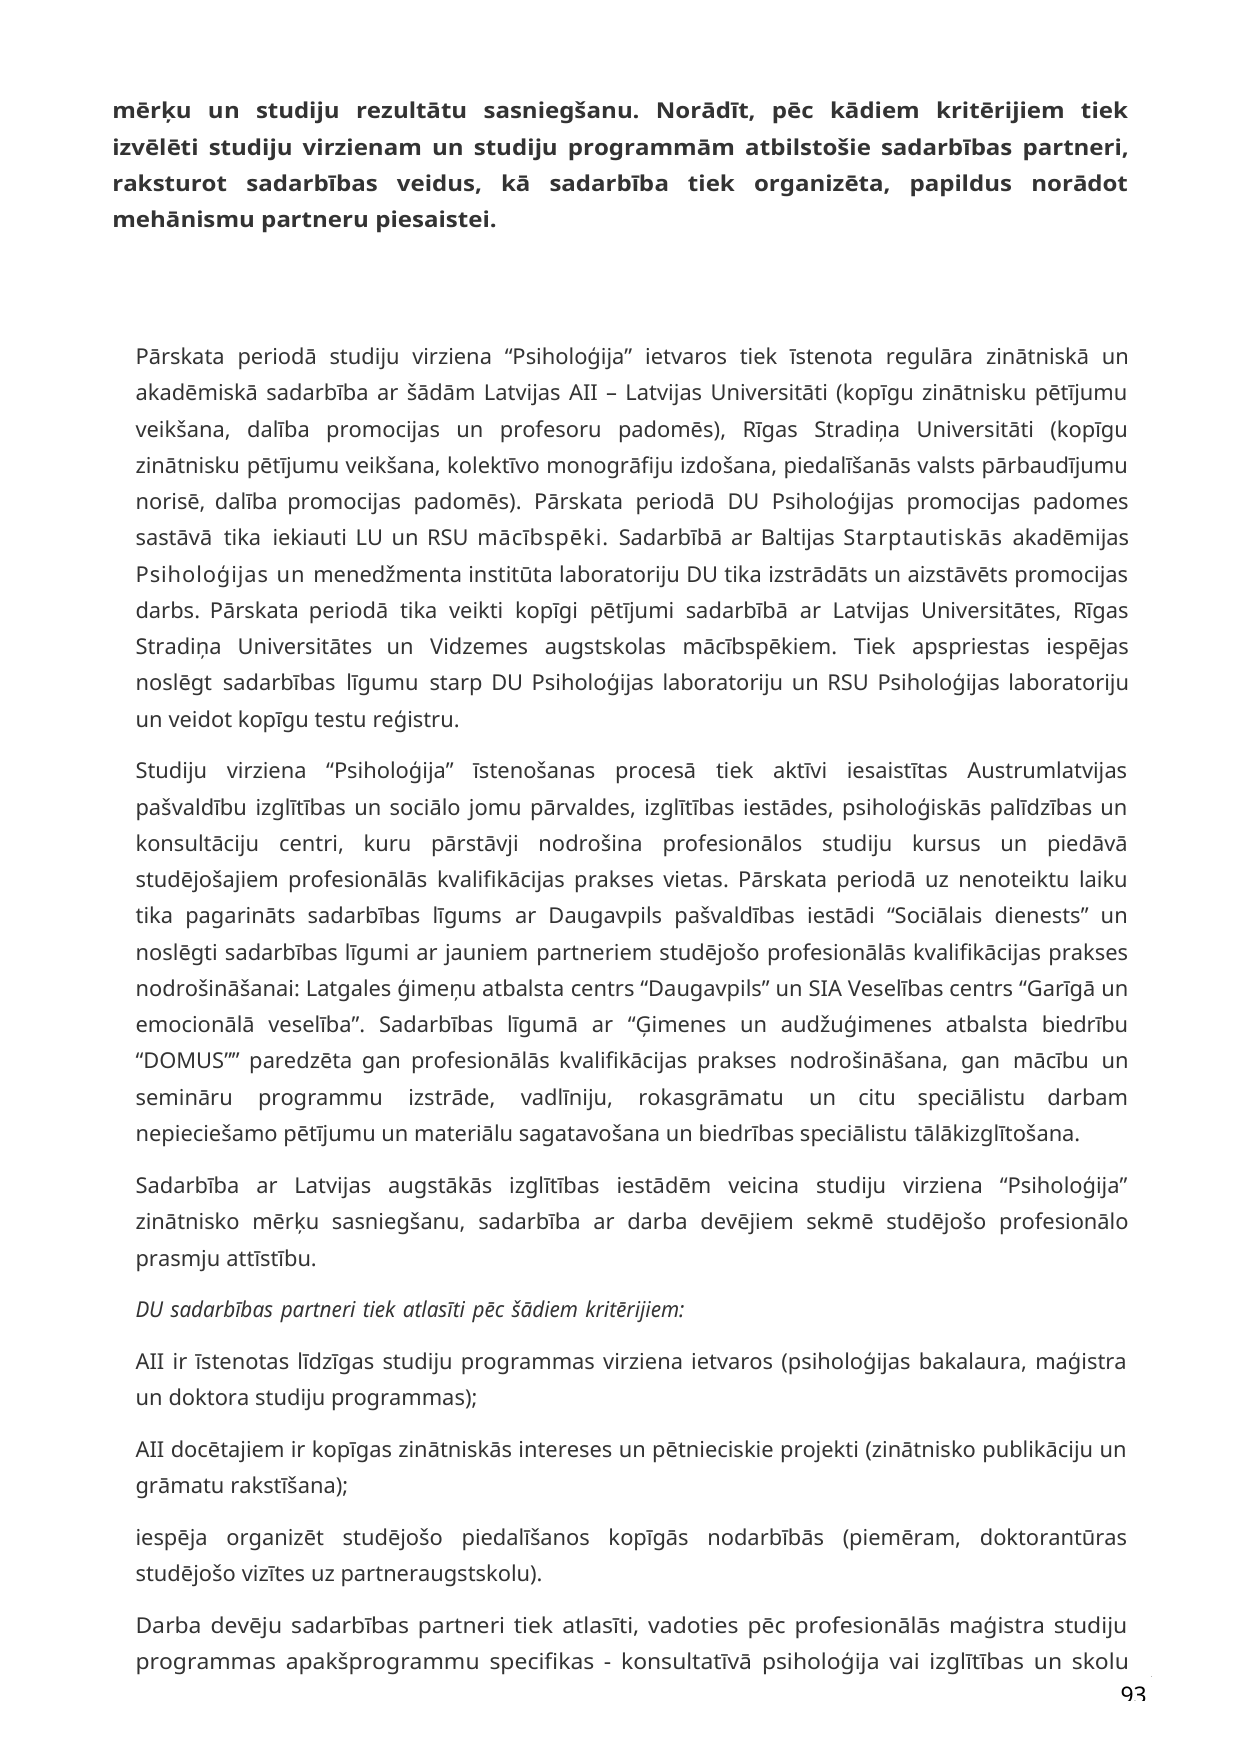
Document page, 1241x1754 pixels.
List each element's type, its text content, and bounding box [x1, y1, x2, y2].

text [135, 1610, 1129, 1676]
text mērķu un studiju rezultātu sasniegšanu. Norādīt, pēc kādiem kritērijiem tiek izvēlēti studiju virzienam un studiju programmām atbilstošie sadarbības partneri, raksturot sadarbības veidus, kā sadarbība tiek organizēta, papildus norādot mehānismu partneru piesaistei. [112, 95, 1129, 234]
text AII docētajiem ir kopīgas zinātniskās intereses un pētnieciskie projekti (zinātnisko publikāciju un grāmatu rakstīšana); [135, 1434, 1128, 1500]
text iespēja organizēt studējošo piedalīšanos kopīgās nodarbībās (piemēram, doktorantūras studējošo vizītes uz partneraugstskolu). [135, 1522, 1128, 1588]
text Pārskata periodā studiju virziena “Psiholoģija” ietvaros tiek īstenota regulāra zinātniskā un akadēmiskā sadarbība ar šādām Latvijas AII – Latvijas Universitāti (kopīgu zinātnisku pētījumu veikšana, dalība promocijas un profesoru padomēs), Rīgas Stradiņa Universitāti (kopīgu zinātnisku pētījumu veikšana, kolektīvo monogrāﬁju izdošana, piedalīšanās valsts pārbaudījumu norisē, dalība promocijas padomēs). Pārskata periodā DU Psiholoģijas promocijas padomes sastāvā tika iekiauti LU un RSU mācībspēki. Sadarbībā ar Baltijas Starptautiskās akadēmijas Psiholoģijas un menedžmenta institūta laboratoriju DU tika izstrādāts un aizstāvēts promocijas darbs. Pārskata periodā tika veikti kopīgi pētījumi sadarbībā ar Latvijas Universitātes, Rīgas Stradiņa Universitātes un Vidzemes augstskolas mācībspēkiem. Tiek apspriestas iespējas noslēgt sadarbības līgumu starp DU Psiholoģijas laboratoriju un RSU Psiholoģijas laboratoriju un veidot kopīgu testu reģistru. [135, 341, 1129, 733]
text AII ir īstenotas līdzīgas studiju programmas virziena ietvaros (psiholoģijas bakalaura, maģistra un doktora studiju programmas); [135, 1346, 1128, 1412]
text Sadarbība ar Latvijas augstākās izglītības iestādēm veicina studiju virziena “Psiholoģija” zinātnisko mērķu sasniegšanu, sadarbība ar darba devējiem sekmē studējošo profesionālo prasmju attīstību. [135, 1170, 1128, 1272]
text Studiju virziena “Psiholoģija” īstenošanas procesā tiek aktīvi iesaistītas Austrumlatvijas pašvaldību izglītības un sociālo jomu pārvaldes, izglītības iestādes, psiholoģiskās palīdzības un konsultāciju centri, kuru pārstāvji nodrošina profesionālos studiju kursus un piedāvā studējošajiem profesionālās kvaliﬁkācijas prakses vietas. Pārskata periodā uz nenoteiktu laiku tika pagarināts sadarbības līgums ar Daugavpils pašvaldības iestādi “Sociālais dienests” un noslēgti sadarbības līgumi ar jauniem partneriem studējošo profesionālās kvaliﬁkācijas prakses nodrošināšanai: Latgales ģimeņu atbalsta centrs “Daugavpils” un SIA Veselības centrs “Garīgā un emocionālā veselība”. Sadarbības līgumā ar “Ģimenes un audžuģimenes atbalsta biedrību “DOMUS”” paredzēta gan profesionālās kvaliﬁkācijas prakses nodrošināšana, gan mācību un semināru programmu izstrāde, vadlīniju, rokasgrāmatu un citu speciālistu darbam nepieciešamo pētījumu un materiālu sagatavošana un biedrības speciālistu tālākizglītošana. [135, 756, 1129, 1148]
text DU sadarbības partneri tiek atlasīti pēc šādiem kritērijiem: [135, 1294, 1163, 1324]
